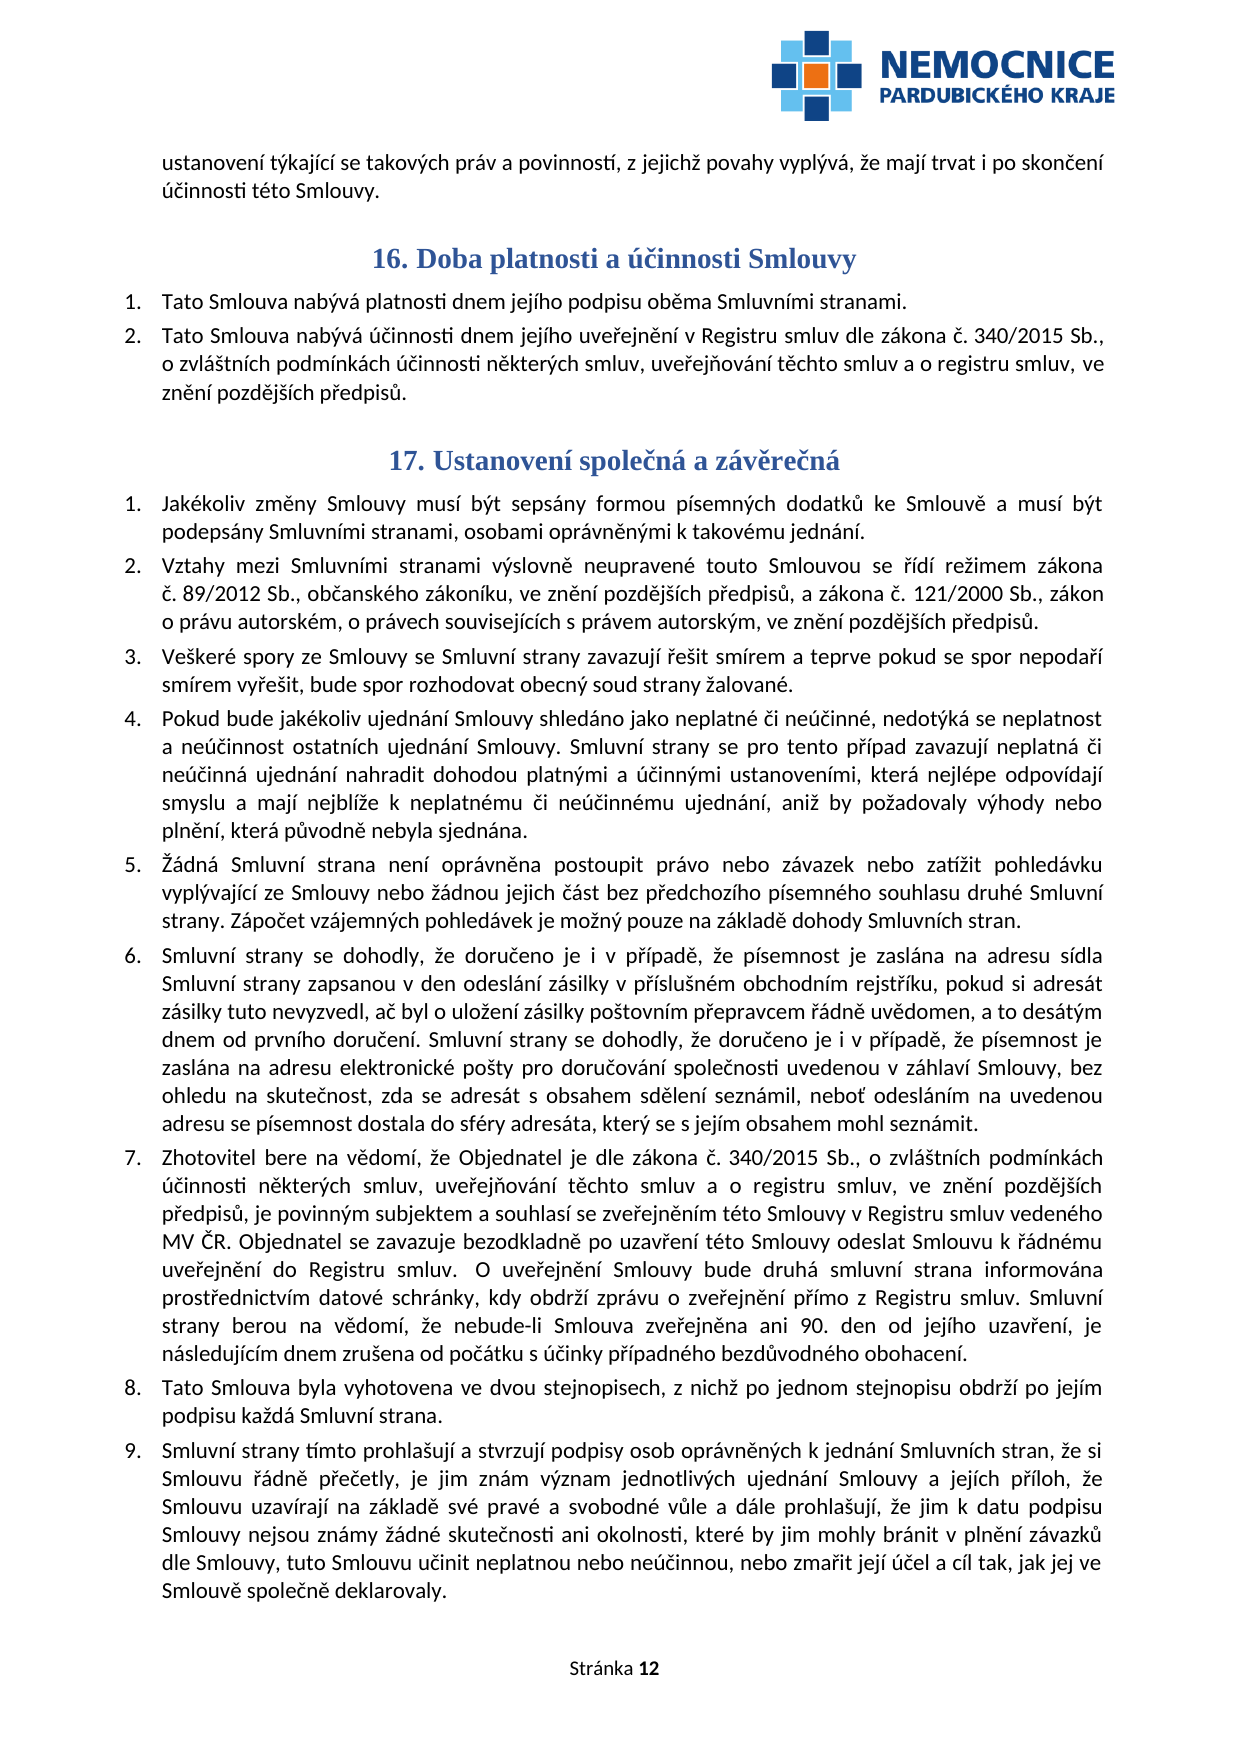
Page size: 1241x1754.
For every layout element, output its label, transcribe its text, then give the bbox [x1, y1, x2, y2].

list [124, 148, 1104, 204]
subtitle Doba platnosti a účinnosti Smlouvy [124, 241, 1104, 275]
subtitle Ustanovení společná a závěrečná [124, 443, 1104, 477]
list Smluvní strany se dohodly, že doručeno je i v případě, že písemnost je zaslána na adresu sídla Smluvní strany zapsanou v den odeslání zásilky v příslušném obchodním rejstříku, pokud si adresát zásilky tuto nevyzvedl, ač byl o uložení zásilky poštovním přepravcem řádně uvědomen, a to desátým dnem od prvního doručení. Smluvní strany se dohodly, že doručeno je i v případě, že písemnost je zaslána na adresu elektronické pošty pro doručování společnosti uvedenou v záhlaví Smlouvy, bez ohledu na skutečnost, zda se adresát s obsahem sdělení seznámil, neboť odesláním na uvedenou adresu se písemnost dostala do sféry adresáta, který se s jejím obsahem mohl seznámit. [124, 941, 1104, 1137]
list Žádná Smluvní strana není oprávněna postoupit právo nebo závazek nebo zatížit pohledávku vyplývající ze Smlouvy nebo žádnou jejich část bez předchozího písemného souhlasu druhé Smluvní strany. Zápočet vzájemných pohledávek je možný pouze na základě dohody Smluvních stran. [124, 850, 1104, 934]
list Tato Smlouva byla vyhotovena ve dvou stejnopisech, z nichž po jednom stejnopisu obdrží po jejím podpisu každá Smluvní strana. [124, 1373, 1104, 1429]
list Tato Smlouva nabývá platnosti dnem jejího podpisu oběma Smluvními stranami. [124, 287, 1104, 315]
list Smluvní strany tímto prohlašují a stvrzují podpisy osob oprávněných k jednání Smluvních stran, že si Smlouvu řádně přečetly, je jim znám význam jednotlivých ujednání Smlouvy a jejích příloh, že Smlouvu uzavírají na základě své pravé a svobodné vůle a dále prohlašují, že jim k datu podpisu Smlouvy nejsou známy žádné skutečnosti ani okolnosti, které by jim mohly bránit v plnění závazků dle Smlouvy, tuto Smlouvu učinit neplatnou nebo neúčinnou, nebo zmařit její účel a cíl tak, jak jej ve Smlouvě společně deklarovaly. [124, 1436, 1104, 1604]
list Tato Smlouva nabývá účinnosti dnem jejího uveřejnění v Registru smluv dle zákona č. 340/2015 Sb., o zvláštních podmínkách účinnosti některých smluv, uveřejňování těchto smluv a o registru smluv, ve znění pozdějších předpisů. [124, 322, 1104, 406]
list Pokud bude jakékoliv ujednání Smlouvy shledáno jako neplatné či neúčinné, nedotýká se neplatnost a neúčinnost ostatních ujednání Smlouvy. Smluvní strany se pro tento případ zavazují neplatná či neúčinná ujednání nahradit dohodou platnými a účinnými ustanoveními, která nejlépe odpovídají smyslu a mají nejblíže k neplatnému či neúčinnému ujednání, aniž by požadovaly výhody nebo plnění, která původně nebyla sjednána. [124, 704, 1104, 844]
list Jakékoliv změny Smlouvy musí být sepsány formou písemných dodatků ke Smlouvě a musí být podepsány Smluvními stranami, osobami oprávněnými k takovému jednání. [124, 489, 1104, 545]
picture [770, 30, 1115, 122]
list Vztahy mezi Smluvními stranami výslovně neupravené touto Smlouvou se řídí režimem zákona č. 89/2012 Sb., občanského zákoníku, ve znění pozdějších předpisů, a zákona č. 121/2000 Sb., zákon o právu autorském, o právech souvisejících s právem autorským, ve znění pozdějších předpisů. [124, 551, 1104, 636]
list Veškeré spory ze Smlouvy se Smluvní strany zavazují řešit smírem a teprve pokud se spor nepodaří smírem vyřešit, bude spor rozhodovat obecný soud strany žalované. [124, 642, 1104, 698]
list Zhotovitel bere na vědomí, že Objednatel je dle zákona č. 340/2015 Sb., o zvláštních podmínkách účinnosti některých smluv, uveřejňování těchto smluv a o registru smluv, ve znění pozdějších předpisů, je povinným subjektem a souhlasí se zveřejněním této Smlouvy v Registru smluv vedeného MV ČR. Objednatel se zavazuje bezodkladně po uzavření této Smlouvy odeslat Smlouvu k řádnému uveřejnění do Registru smluv. O uveřejnění Smlouvy bude druhá smluvní strana informována prostřednictvím datové schránky, kdy obdrží zprávu o zveřejnění přímo z Registru smluv. Smluvní strany berou na vědomí, že nebude-li Smlouva zveřejněna ani 90. den od jejího uzavření, je následujícím dnem zrušena od počátku s účinky případného bezdůvodného obohacení. [124, 1143, 1104, 1367]
